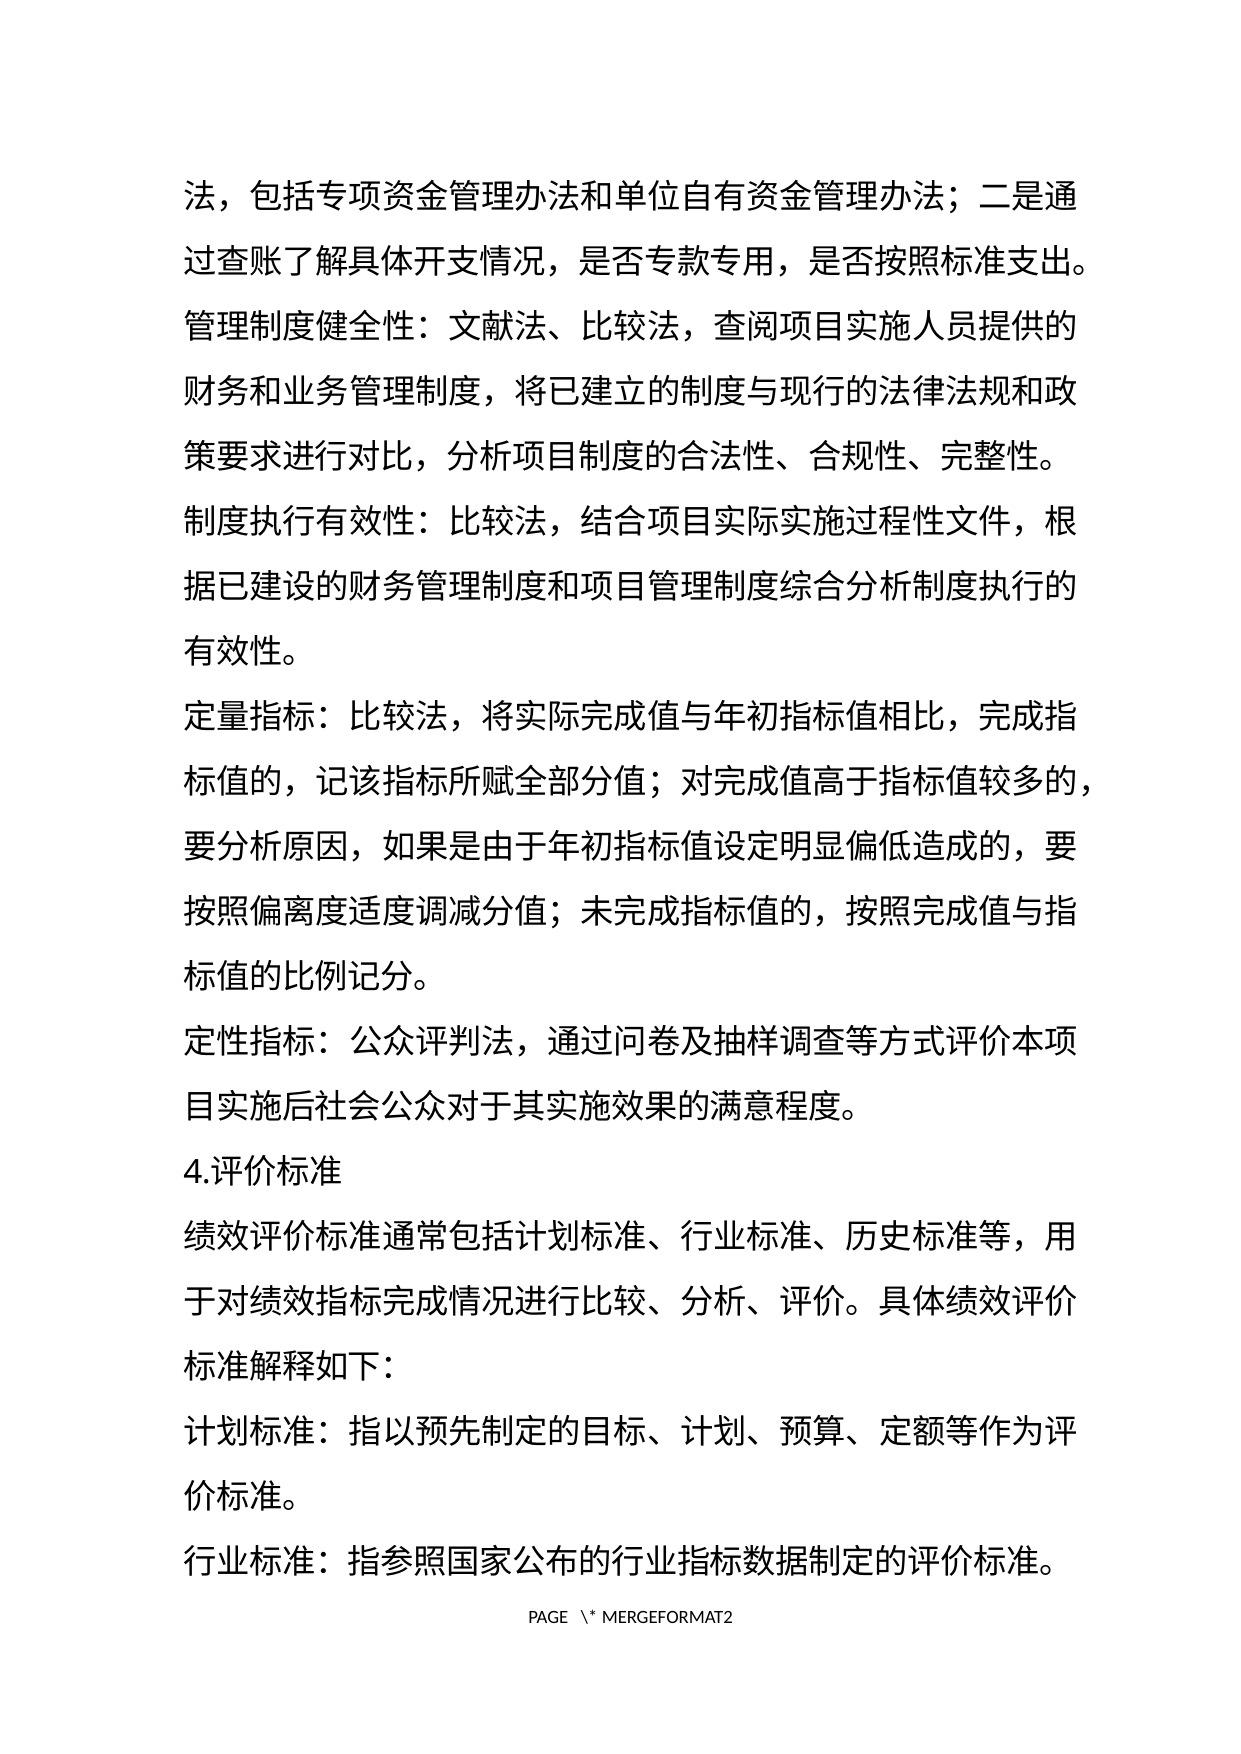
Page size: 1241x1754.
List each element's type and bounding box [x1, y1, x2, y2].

text [183, 162, 1078, 1592]
